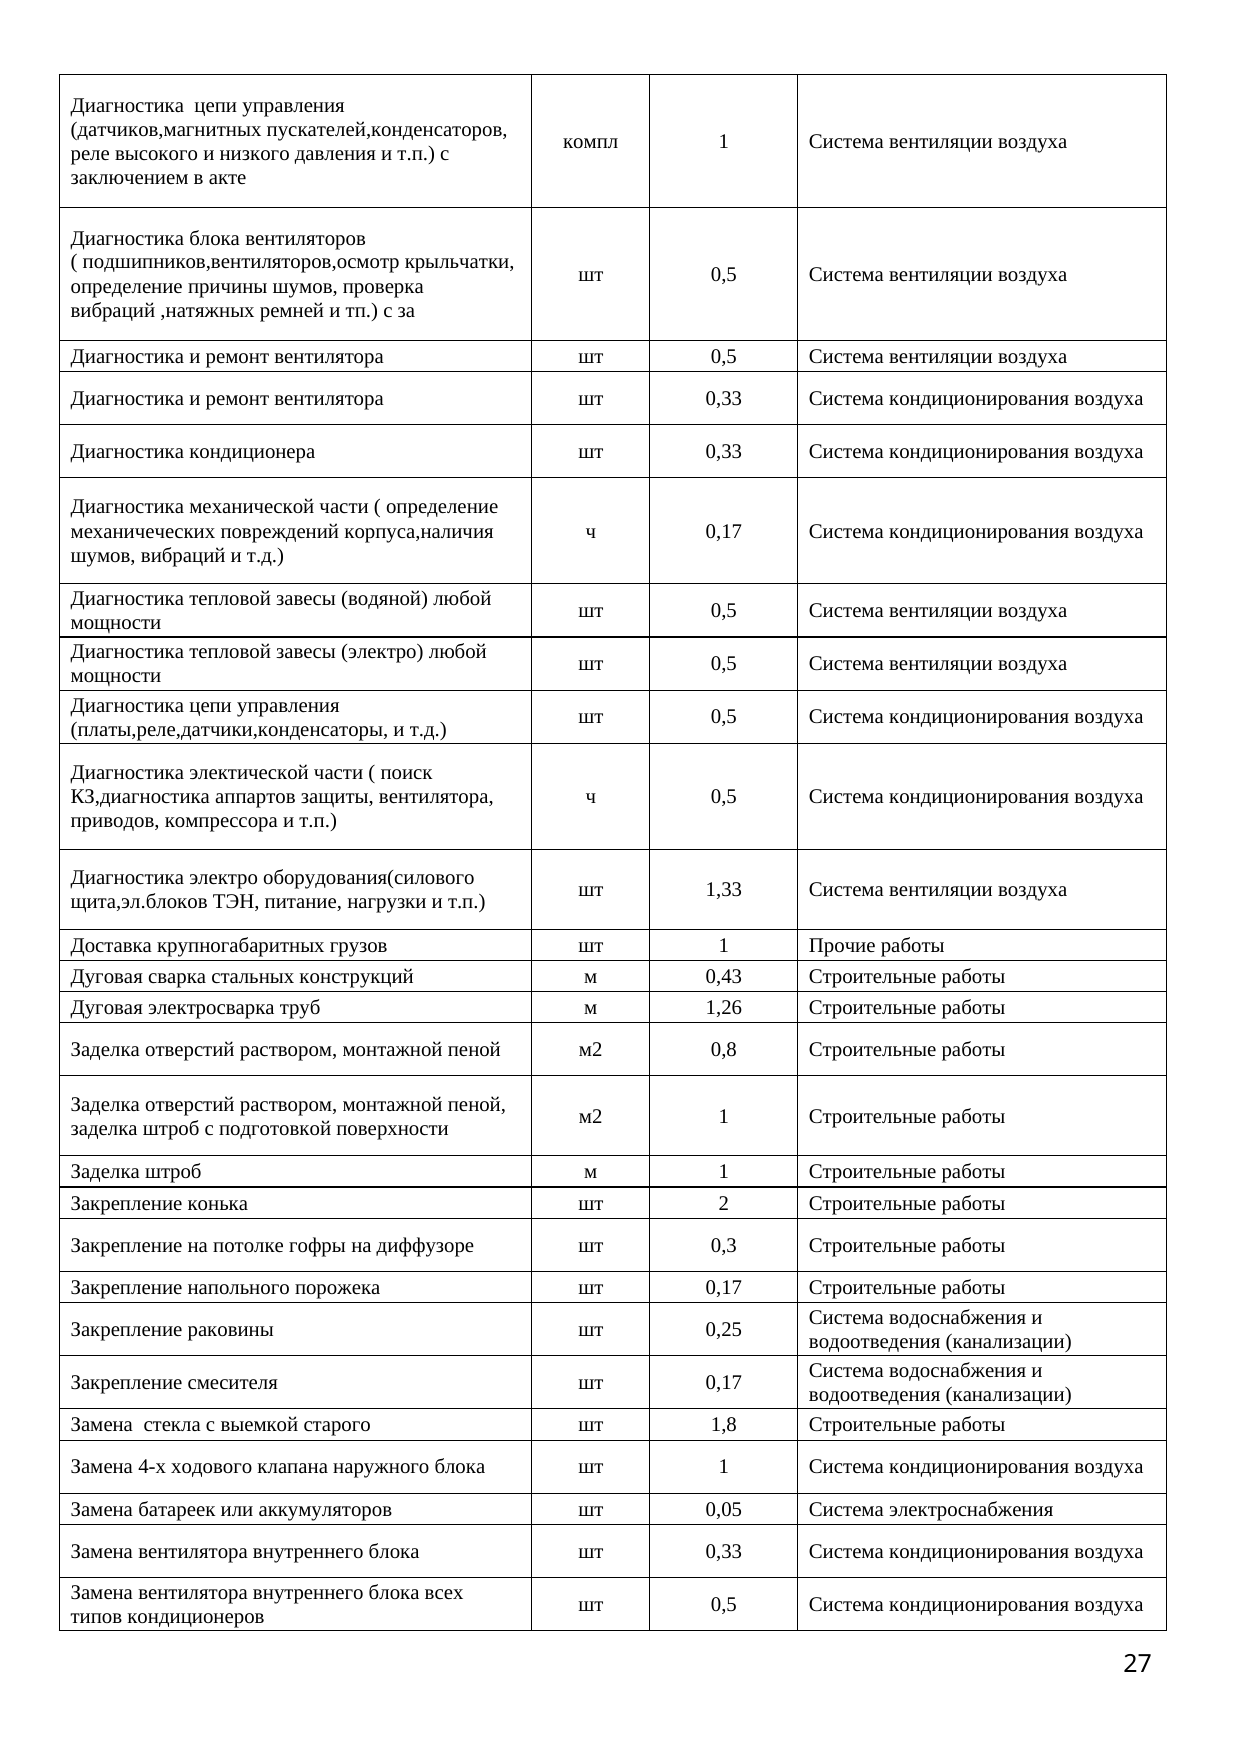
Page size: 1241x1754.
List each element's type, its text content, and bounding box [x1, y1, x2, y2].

table_cell Диагностика и ремонт вентилятора [60, 372, 531, 424]
table_cell шт [532, 425, 649, 477]
table_cell м [532, 961, 649, 991]
table_cell Строительные работы [798, 1156, 1166, 1186]
table_cell 1 [650, 930, 797, 960]
table_cell Заделка отверстий раствором, монтажной пеной, заделка штроб с подготовкой поверхности [60, 1076, 531, 1155]
table_cell Строительные работы [798, 1188, 1166, 1218]
table_cell Система кондиционирования воздуха [798, 478, 1166, 583]
table_cell Система кондиционирования воздуха [798, 744, 1166, 849]
table_cell Система вентиляции воздуха [798, 208, 1166, 339]
table_cell Закрепление раковины [60, 1303, 531, 1355]
table_cell Заделка отверстий раствором, монтажной пеной [60, 1023, 531, 1075]
table_cell шт [532, 208, 649, 339]
table_cell 0,33 [650, 1525, 797, 1577]
table_cell 0,05 [650, 1494, 797, 1524]
table_cell Система кондиционирования воздуха [798, 691, 1166, 743]
table_cell 0,5 [650, 1578, 797, 1630]
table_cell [798, 1578, 1166, 1630]
table_cell шт [532, 1303, 649, 1355]
table_cell Доставка крупногабаритных грузов [60, 930, 531, 960]
table_cell 0,5 [650, 208, 797, 339]
table_cell 0,17 [650, 1356, 797, 1408]
table_cell 0,43 [650, 961, 797, 991]
table_cell Закрепление напольного порожека [60, 1272, 531, 1302]
table_cell ч [532, 744, 649, 849]
table_cell Система кондиционирования воздуха [798, 425, 1166, 477]
table_cell м2 [532, 1023, 649, 1075]
table_cell шт [532, 930, 649, 960]
table_cell 0,25 [650, 1303, 797, 1355]
table_cell Закрепление смесителя [60, 1356, 531, 1408]
table_cell шт [532, 1525, 649, 1577]
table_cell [798, 75, 1166, 207]
table_cell Диагностика цепи управления (датчиков,магнитных пускателей,конденсаторов, реле высокого и низкого давления и т.п.) с заключением в акте [60, 75, 531, 207]
table_cell шт [532, 372, 649, 424]
table_cell м [532, 1156, 649, 1186]
table_cell шт [532, 1188, 649, 1218]
table_cell Прочие работы [798, 930, 1166, 960]
table_cell 0,8 [650, 1023, 797, 1075]
table_cell Дуговая сварка стальных конструкций [60, 961, 531, 991]
table_cell 1 [650, 1441, 797, 1493]
table_cell Диагностика тепловой завесы (электро) любой мощности [60, 638, 531, 689]
table_cell шт [532, 584, 649, 636]
table_cell шт [532, 1272, 649, 1302]
table_cell шт [532, 850, 649, 928]
table_cell Система вентиляции воздуха [798, 638, 1166, 689]
table_cell Диагностика цепи управления (платы,реле,датчики,конденсаторы, и т.д.) [60, 691, 531, 743]
table_cell Диагностика и ремонт вентилятора [60, 341, 531, 371]
table_cell Строительные работы [798, 992, 1166, 1022]
table_cell Система электроснабжения [798, 1494, 1166, 1524]
table_cell Система кондиционирования воздуха [798, 1441, 1166, 1493]
table_cell Замена 4-х ходового клапана наружного блока [60, 1441, 531, 1493]
table_cell Диагностика тепловой завесы (водяной) любой мощности [60, 584, 531, 636]
table_cell шт [532, 691, 649, 743]
table_cell Замена вентилятора внутреннего блока всех типов кондиционеров [60, 1578, 531, 1630]
table_cell Система вентиляции воздуха [798, 850, 1166, 928]
table_cell шт [532, 1578, 649, 1630]
table_cell шт [532, 341, 649, 371]
table_cell 1 [650, 1156, 797, 1186]
table_cell Система кондиционирования воздуха [798, 1525, 1166, 1577]
table_cell Дуговая электросварка труб [60, 992, 531, 1022]
table_cell Строительные работы [798, 1409, 1166, 1439]
table_cell м [532, 992, 649, 1022]
table_cell Заделка штроб [60, 1156, 531, 1186]
table_cell Диагностика кондиционера [60, 425, 531, 477]
table_cell 2 [650, 1188, 797, 1218]
table_cell 0,33 [650, 425, 797, 477]
table_cell м2 [532, 1076, 649, 1155]
table_cell Закрепление конька [60, 1188, 531, 1218]
table_cell Система кондиционирования воздуха [798, 372, 1166, 424]
table_cell 0,5 [650, 691, 797, 743]
table_cell 0,5 [650, 584, 797, 636]
table_cell Система вентиляции воздуха [798, 341, 1166, 371]
table_cell Строительные работы [798, 961, 1166, 991]
table_cell 0,5 [650, 744, 797, 849]
table_cell 1 [650, 75, 797, 207]
table_cell 1,33 [650, 850, 797, 928]
table_cell Строительные работы [798, 1076, 1166, 1155]
table_cell Система водоснабжения и водоотведения (канализации) [798, 1303, 1166, 1355]
table_cell Строительные работы [798, 1023, 1166, 1075]
table_cell шт [532, 1409, 649, 1439]
table_cell шт [532, 1441, 649, 1493]
table_cell 0,17 [650, 1272, 797, 1302]
table_cell шт [532, 1494, 649, 1524]
table_cell Система вентиляции воздуха [798, 584, 1166, 636]
table_cell Диагностика механической части ( определение механичеческих повреждений корпуса,наличия шумов, вибраций и т.д.) [60, 478, 531, 583]
table_cell Замена стекла с выемкой старого [60, 1409, 531, 1439]
table_cell 0,17 [650, 478, 797, 583]
table_cell Замена вентилятора внутреннего блока [60, 1525, 531, 1577]
table_cell Строительные работы [798, 1272, 1166, 1302]
table_cell Закрепление на потолке гофры на диффузоре [60, 1219, 531, 1271]
table_cell Диагностика электической части ( поиск КЗ,диагностика аппартов защиты, вентилятора, приводов, компрессора и т.п.) [60, 744, 531, 849]
table_cell Система водоснабжения и водоотведения (канализации) [798, 1356, 1166, 1408]
table_cell Замена батареек или аккумуляторов [60, 1494, 531, 1524]
table_cell шт [532, 638, 649, 689]
table_cell 0,5 [650, 341, 797, 371]
table_cell 0,5 [650, 638, 797, 689]
table_cell 0,3 [650, 1219, 797, 1271]
table_cell компл [532, 75, 649, 207]
table_cell 1 [650, 1076, 797, 1155]
table_cell шт [532, 1219, 649, 1271]
table_cell ч [532, 478, 649, 583]
table_cell 0,33 [650, 372, 797, 424]
table_cell Диагностика блока вентиляторов ( подшипников,вентиляторов,осмотр крыльчатки, определение причины шумов, проверка вибраций ,натяжных ремней и тп.) с за [60, 208, 531, 339]
table_cell Диагностика электро оборудования(силового щита,эл.блоков ТЭН, питание, нагрузки и т.п.) [60, 850, 531, 928]
table_cell шт [532, 1356, 649, 1408]
table_cell 1,8 [650, 1409, 797, 1439]
table_cell 1,26 [650, 992, 797, 1022]
table_cell Строительные работы [798, 1219, 1166, 1271]
